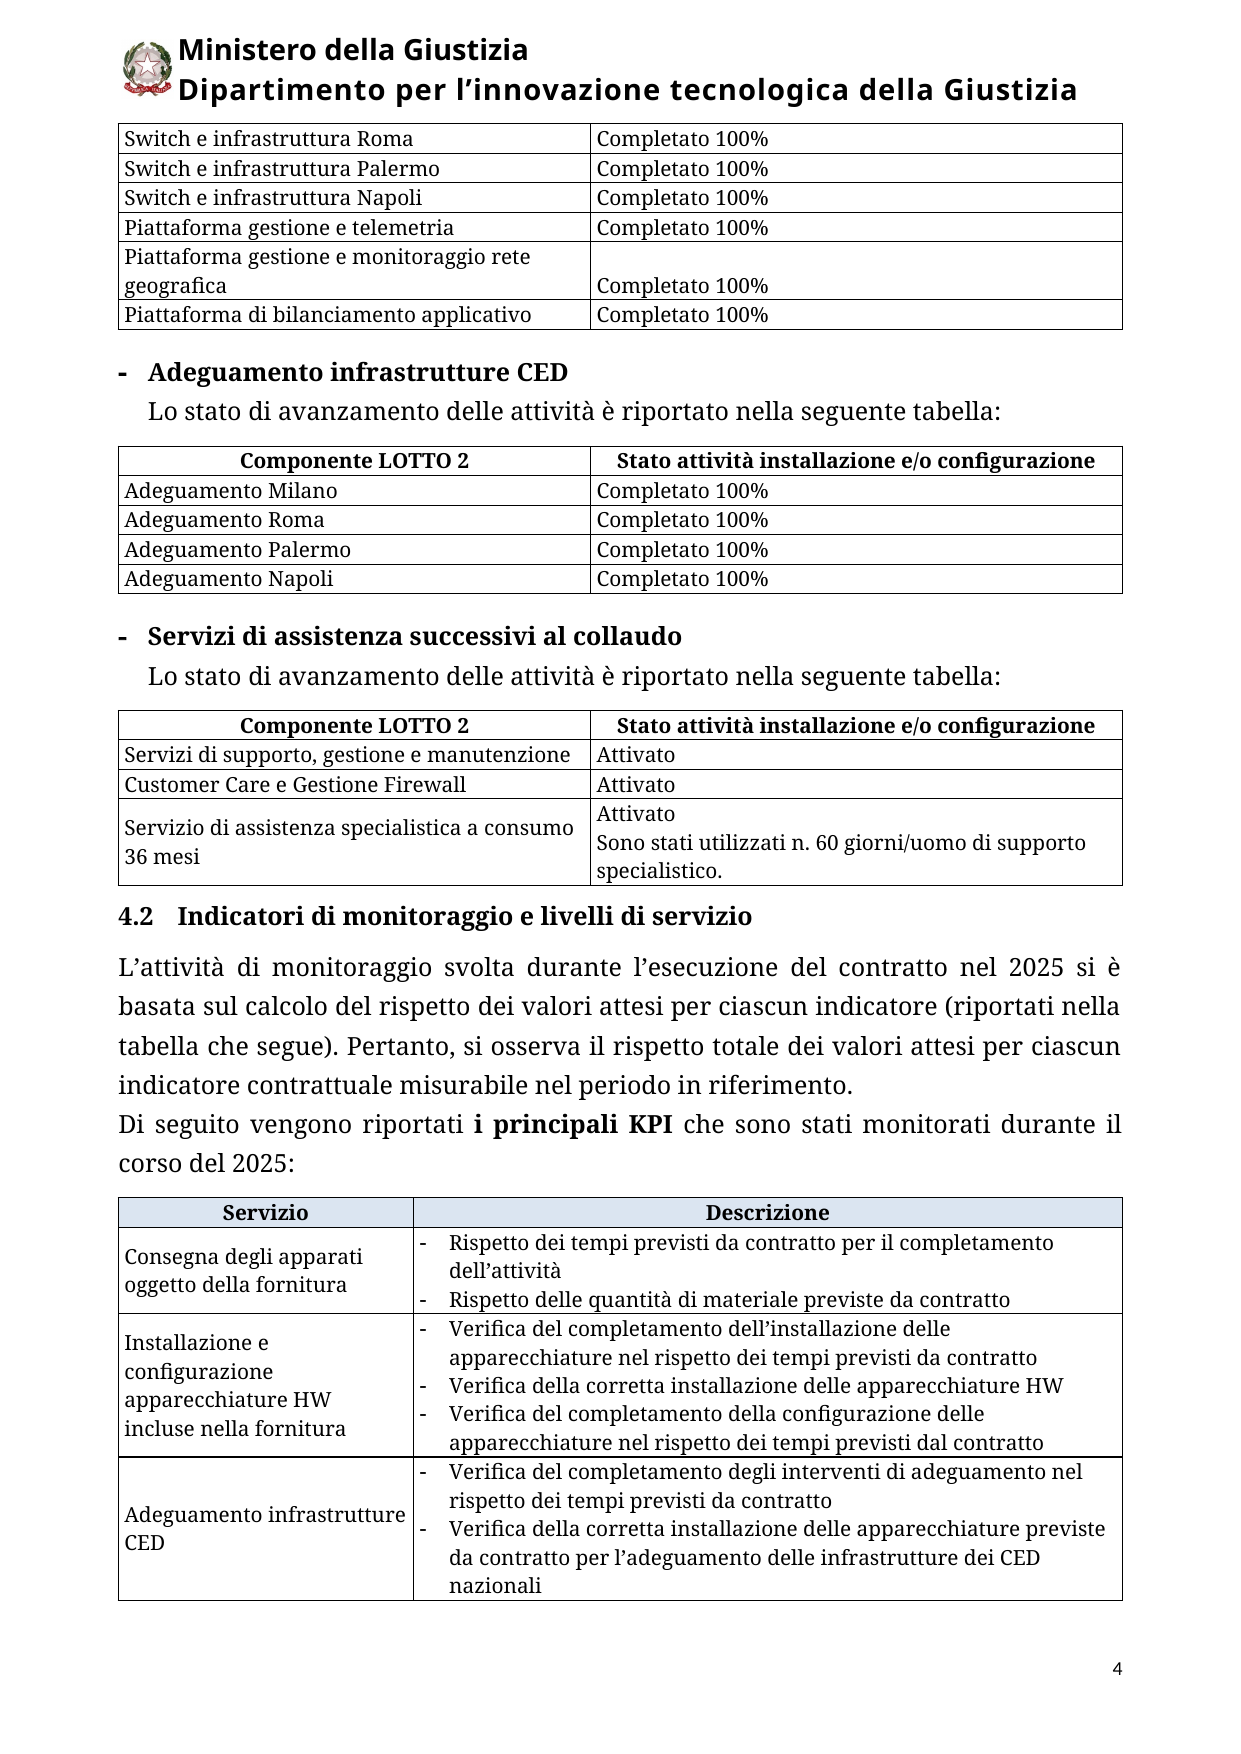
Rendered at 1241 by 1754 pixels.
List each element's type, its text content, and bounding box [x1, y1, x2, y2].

table_cell Piattaforma gestione e monitoraggio rete geografica [119, 242, 590, 299]
table_cell Adeguamento Napoli [119, 565, 590, 593]
table_cell Verifica del completamento degli interventi di adeguamento nel rispetto dei tempi previsti da contratto Verifica della corretta installazione delle apparecchiature previste da contratto per l’adeguamento delle infrastrutture dei CED nazionali [414, 1458, 1122, 1599]
table_cell Piattaforma di bilanciamento applicativo [119, 300, 590, 329]
table_cell Completato 100% [591, 183, 1122, 212]
table_cell Installazione e configurazione apparecchiature HW incluse nella fornitura [119, 1314, 413, 1456]
text Di seguito vengono riportati i principali KPI che sono stati monitorati durante il corso del 2025: [118, 1106, 1122, 1180]
table_cell Piattaforma gestione e telemetria [119, 213, 590, 241]
table_cell Consegna degli apparati oggetto della fornitura [119, 1228, 413, 1313]
table_cell Completato 100% [591, 300, 1122, 329]
table_cell Completato 100% [591, 213, 1122, 241]
table_cell Customer Care e Gestione Firewall [119, 770, 590, 798]
table_cell Adeguamento infrastrutture CED [119, 1458, 413, 1599]
table_cell Switch e infrastruttura Palermo [119, 154, 590, 182]
text Lo stato di avanzamento delle attività è riportato nella seguente tabella: [118, 658, 1122, 692]
list Adeguamento infrastrutture CED [118, 355, 1122, 389]
list Servizi di assistenza successivi al collaudo [118, 619, 1122, 653]
table_cell Completato 100% [591, 242, 1122, 299]
table_cell Completato 100% [591, 506, 1122, 534]
table_cell Rispetto dei tempi previsti da contratto per il completamento dell’attività Rispetto delle quantità di materiale previste da contratto [414, 1228, 1122, 1313]
table_header Componente LOTTO 2 [119, 711, 590, 739]
table_cell Attivato Sono stati utilizzati n. 60 giorni/uomo di supporto specialistico. [591, 799, 1122, 884]
table_cell Switch e infrastruttura Roma [119, 124, 590, 153]
table_cell Servizi di supporto, gestione e manutenzione [119, 740, 590, 769]
picture [121, 39, 175, 99]
table_cell Attivato [591, 740, 1122, 769]
text Indicatori di monitoraggio e livelli di servizio [118, 898, 1122, 932]
table_cell Servizio di assistenza specialistica a consumo 36 mesi [119, 799, 590, 884]
table_header Servizio [119, 1198, 413, 1227]
table_header Stato attività installazione e/o configurazione [591, 711, 1122, 739]
table_cell Adeguamento Milano [119, 476, 590, 504]
table_header Stato attività installazione e/o configurazione [591, 447, 1122, 475]
text Lo stato di avanzamento delle attività è riportato nella seguente tabella: [118, 394, 1122, 428]
table_cell Verifica del completamento dell’installazione delle apparecchiature nel rispetto dei tempi previsti da contratto Verifica della corretta installazione delle apparecchiature HW Verifica del completamento della configurazione delle apparecchiature nel rispetto dei tempi previsti dal contratto [414, 1314, 1122, 1456]
table_header Componente LOTTO 2 [119, 447, 590, 475]
table_cell Adeguamento Roma [119, 506, 590, 534]
table_cell Completato 100% [591, 476, 1122, 504]
table_header Descrizione [414, 1198, 1122, 1227]
table_cell Completato 100% [591, 154, 1122, 182]
text L’attività di monitoraggio svolta durante l’esecuzione del contratto nel 2025 si è basata sul calcolo del rispetto dei valori attesi per ciascun indicatore (riportati nella tabella che segue). Pertanto, si osserva il rispetto totale dei valori attesi per ciascun indicatore contrattuale misurabile nel periodo in riferimento. [118, 950, 1122, 1101]
table_cell Switch e infrastruttura Napoli [119, 183, 590, 212]
table_cell Attivato [591, 770, 1122, 798]
table_cell Completato 100% [591, 565, 1122, 593]
table_cell Completato 100% [591, 124, 1122, 153]
table_cell Completato 100% [591, 535, 1122, 563]
table_cell Adeguamento Palermo [119, 535, 590, 563]
